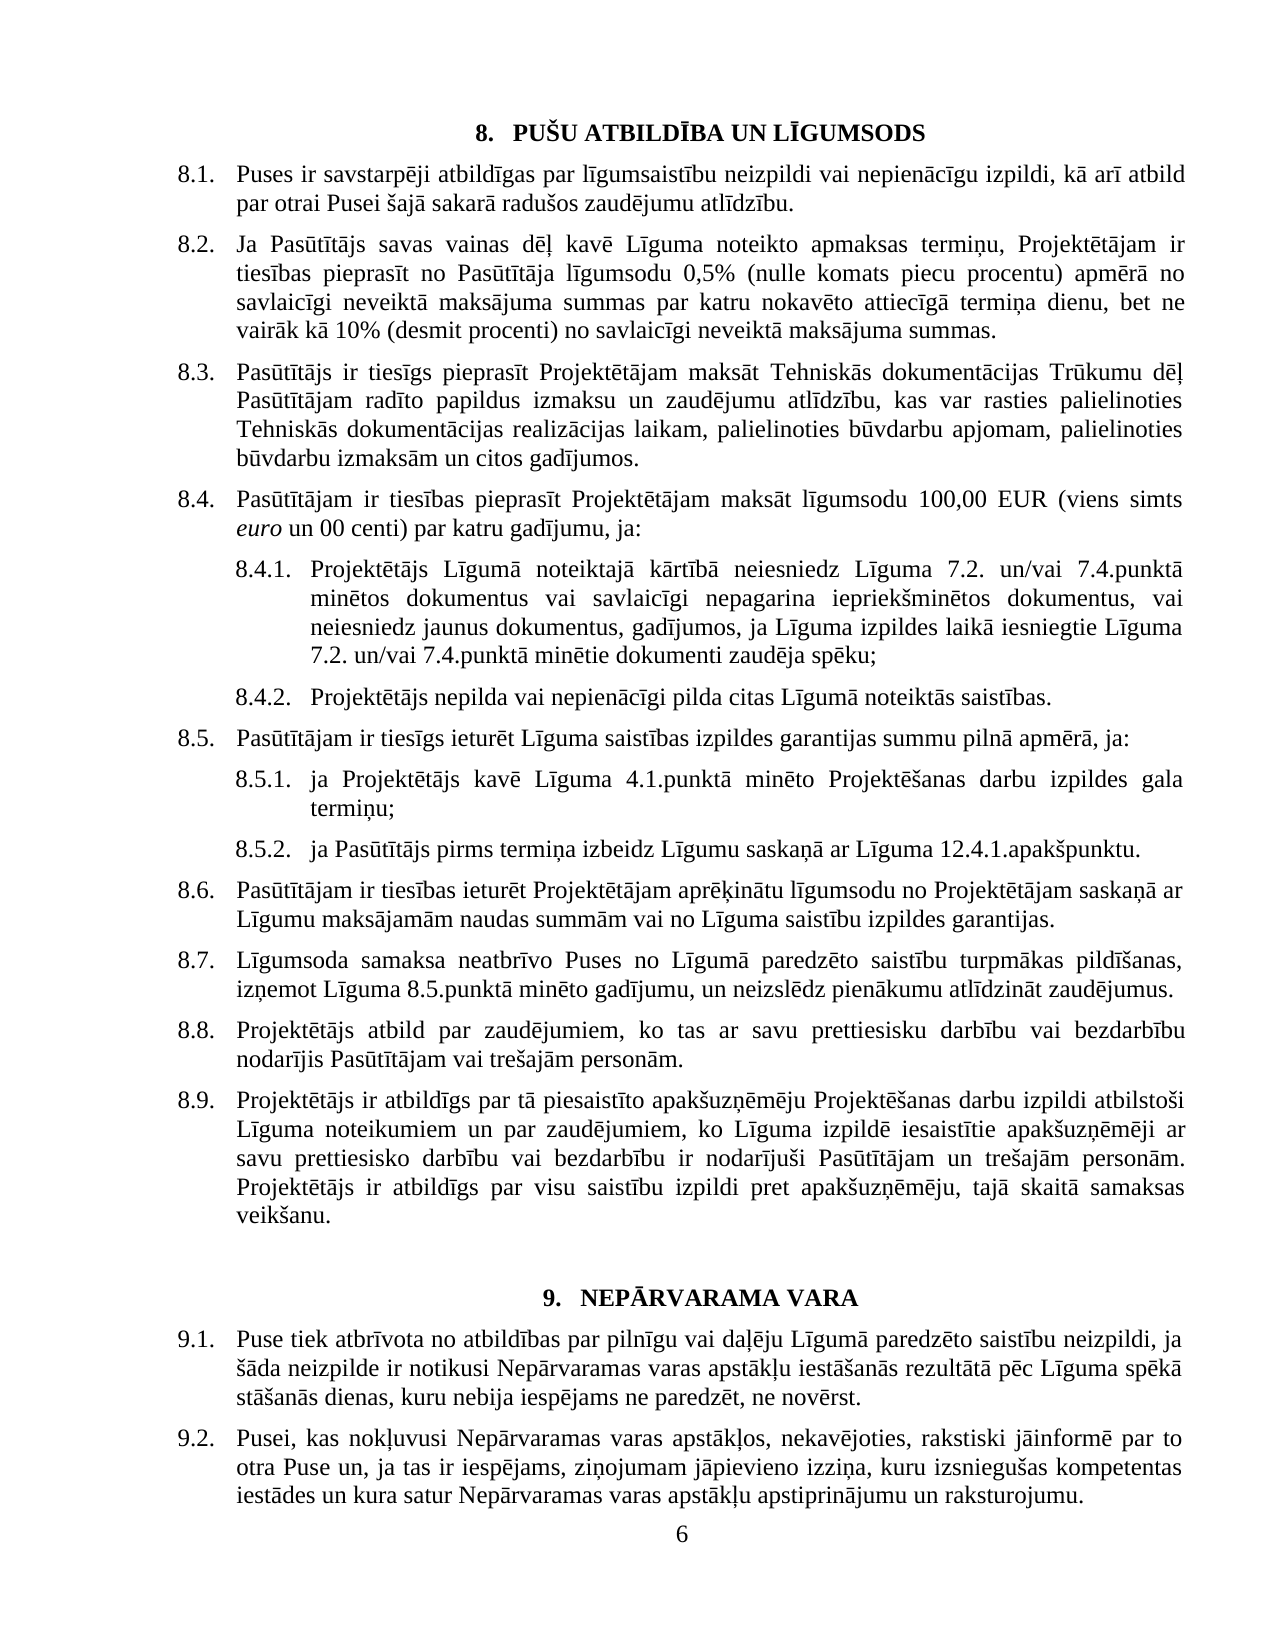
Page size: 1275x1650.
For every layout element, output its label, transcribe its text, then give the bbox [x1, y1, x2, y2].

list Projektētājs nepilda vai nepienācīgi pilda citas Līgumā noteiktās saistības. [235, 682, 1186, 711]
list Pasūtītājam ir tiesības ieturēt Projektētājam aprēķinātu līgumsodu no Projektētājam saskaņā ar Līgumu maksājamām naudas summām vai no Līguma saistību izpildes garantijas. [177, 876, 1184, 933]
list Puses ir savstarpēji atbildīgas par līgumsaistību neizpildi vai nepienācīgu izpildi, kā arī atbild par otrai Pusei šajā sakarā radušos zaudējumu atlīdzību. [177, 159, 1186, 217]
list Puse tiek atbrīvota no atbildības par pilnīgu vai daļēju Līgumā paredzēto saistību neizpildi, ja šāda neizpilde ir notikusi Nepārvaramas varas apstākļu iestāšanās rezultātā pēc Līguma spēkā stāšanās dienas, kuru nebija iespējams ne paredzēt, ne novērst. [177, 1324, 1184, 1411]
list Ja Pasūtītājs savas vainas dēļ kavē Līguma noteikto apmaksas termiņu, Projektētājam ir tiesības pieprasīt no Pasūtītāja līgumsodu 0,5% (nulle komats piecu procentu) apmērā no savlaicīgi neveiktā maksājuma summas par katru nokavēto attiecīgā termiņa dienu, bet ne vairāk kā 10% (desmit procenti) no savlaicīgi neveiktā maksājuma summas. [177, 229, 1186, 344]
list Projektētājs atbild par zaudējumiem, ko tas ar savu prettiesisku darbību vai bezdarbību nodarījis Pasūtītājam vai trešajām personām. [177, 1016, 1186, 1073]
list Pasūtītājam ir tiesīgs ieturēt Līguma saistības izpildes garantijas summu pilnā apmērā, ja: [177, 723, 1184, 752]
list PUŠU ATBILDĪBA UN LĪGUMSODS [215, 118, 1186, 147]
list Pasūtītājs ir tiesīgs pieprasīt Projektētājam maksāt Tehniskās dokumentācijas Trūkumu dēļ Pasūtītājam radīto papildus izmaksu un zaudējumu atlīdzību, kas var rasties palielinoties Tehniskās dokumentācijas realizācijas laikam, palielinoties būvdarbu apjomam, palielinoties būvdarbu izmaksām un citos gadījumos. [177, 357, 1184, 472]
list Pasūtītājam ir tiesības pieprasīt Projektētājam maksāt līgumsodu 100,00 EUR (viens simts euro un 00 centi) par katru gadījumu, ja: [177, 484, 1184, 542]
list Pusei, kas nokļuvusi Nepārvaramas varas apstākļos, nekavējoties, rakstiski jāinformē par to otra Puse un, ja tas ir iespējams, ziņojumam jāpievieno izziņa, kuru izsniegušas kompetentas iestādes un kura satur Nepārvaramas varas apstākļu apstiprinājumu un raksturojumu. [177, 1423, 1184, 1509]
list Līgumsoda samaksa neatbrīvo Puses no Līgumā paredzēto saistību turpmākas pildīšanas, izņemot Līguma 8.5.punktā minēto gadījumu, un neizslēdz pienākumu atlīdzināt zaudējumus. [177, 946, 1184, 1003]
list ja Projektētājs kavē Līguma 4.1.punktā minēto Projektēšanas darbu izpildes gala termiņu; [235, 764, 1184, 822]
list ja Pasūtītājs pirms termiņa izbeidz Līgumu saskaņā ar Līguma 12.4.1.apakšpunktu. [235, 834, 1184, 863]
list NEPĀRVARAMA VARA [215, 1283, 1186, 1312]
list Projektētājs Līgumā noteiktajā kārtībā neiesniedz Līguma 7.2. un/vai 7.4.punktā minētos dokumentus vai savlaicīgi nepagarina iepriekšminētos dokumentus, vai neiesniedz jaunus dokumentus, gadījumos, ja Līguma izpildes laikā iesniegtie Līguma 7.2. un/vai 7.4.punktā minētie dokumenti zaudēja spēku; [235, 554, 1184, 669]
list Projektētājs ir atbildīgs par tā piesaistīto apakšuzņēmēju Projektēšanas darbu izpildi atbilstoši Līguma noteikumiem un par zaudējumiem, ko Līguma izpildē iesaistītie apakšuzņēmēji ar savu prettiesisko darbību vai bezdarbību ir nodarījuši Pasūtītājam un trešajām personām. Projektētājs ir atbildīgs par visu saistību izpildi pret apakšuzņēmēju, tajā skaitā samaksas veikšanu. [177, 1086, 1186, 1229]
